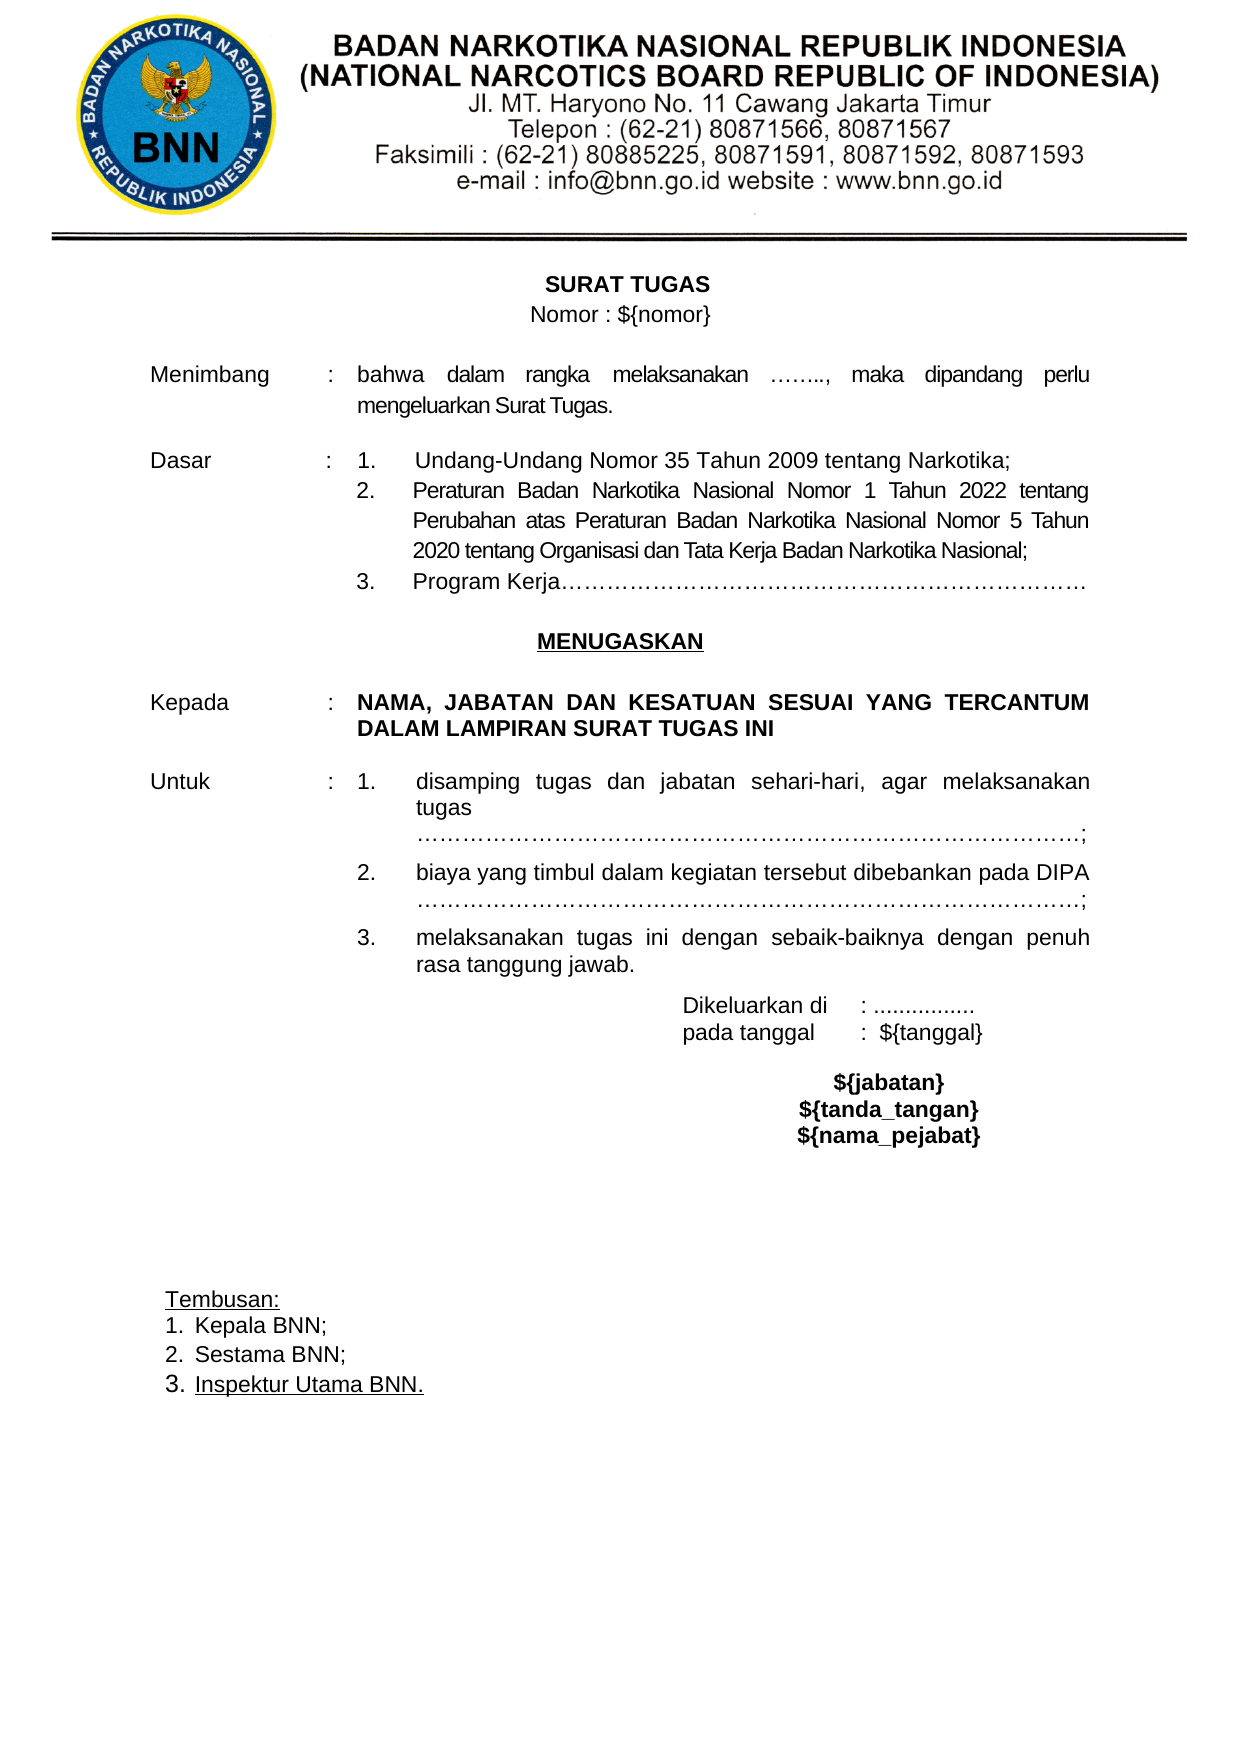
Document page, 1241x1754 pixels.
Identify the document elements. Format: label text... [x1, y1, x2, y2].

text 2. Peraturan Badan Narkotika Nasional Nomor 1 Tahun 2022 tentang Perubahan atas Peraturan Badan Narkotika Nasional Nomor 5 Tahun 2020 tentang Organisasi dan Tata Kerja Badan Narkotika Nasional; [356, 477, 1090, 564]
text SURAT TUGAS [150, 271, 1105, 297]
text MENUGASKAN [150, 628, 1090, 654]
list Untuk : 1. disamping tugas dan jabatan sehari-hari, agar melaksanakan tugas ……………………………………………………………………………; [150, 768, 1090, 847]
text 3. melaksanakan tugas ini dengan sebaik-baiknya dengan penuh rasa tanggung jawab. [150, 924, 1090, 977]
text 3. Program Kerja…………………………………………………………… [356, 568, 1090, 594]
text Menimbang : bahwa dalam rangka melaksanakan …….., maka dipandang perlu mengeluarkan Surat Tugas. [150, 361, 1090, 418]
list Kepada : NAMA, JABATAN DAN KESATUAN SESUAI YANG TERCANTUM DALAM LAMPIRAN SURAT TUGAS INI [150, 688, 1090, 741]
text Dasar : 1. Undang-Undang Nomor 35 Tahun 2009 tentang Narkotika; [150, 447, 1090, 473]
picture [40, 3, 1199, 256]
text 2. biaya yang timbul dalam kegiatan tersebut dibebankan pada DIPA ……………………………………………………………………………; [165, 859, 1090, 912]
text Nomor : ${nomor} [150, 301, 1090, 327]
